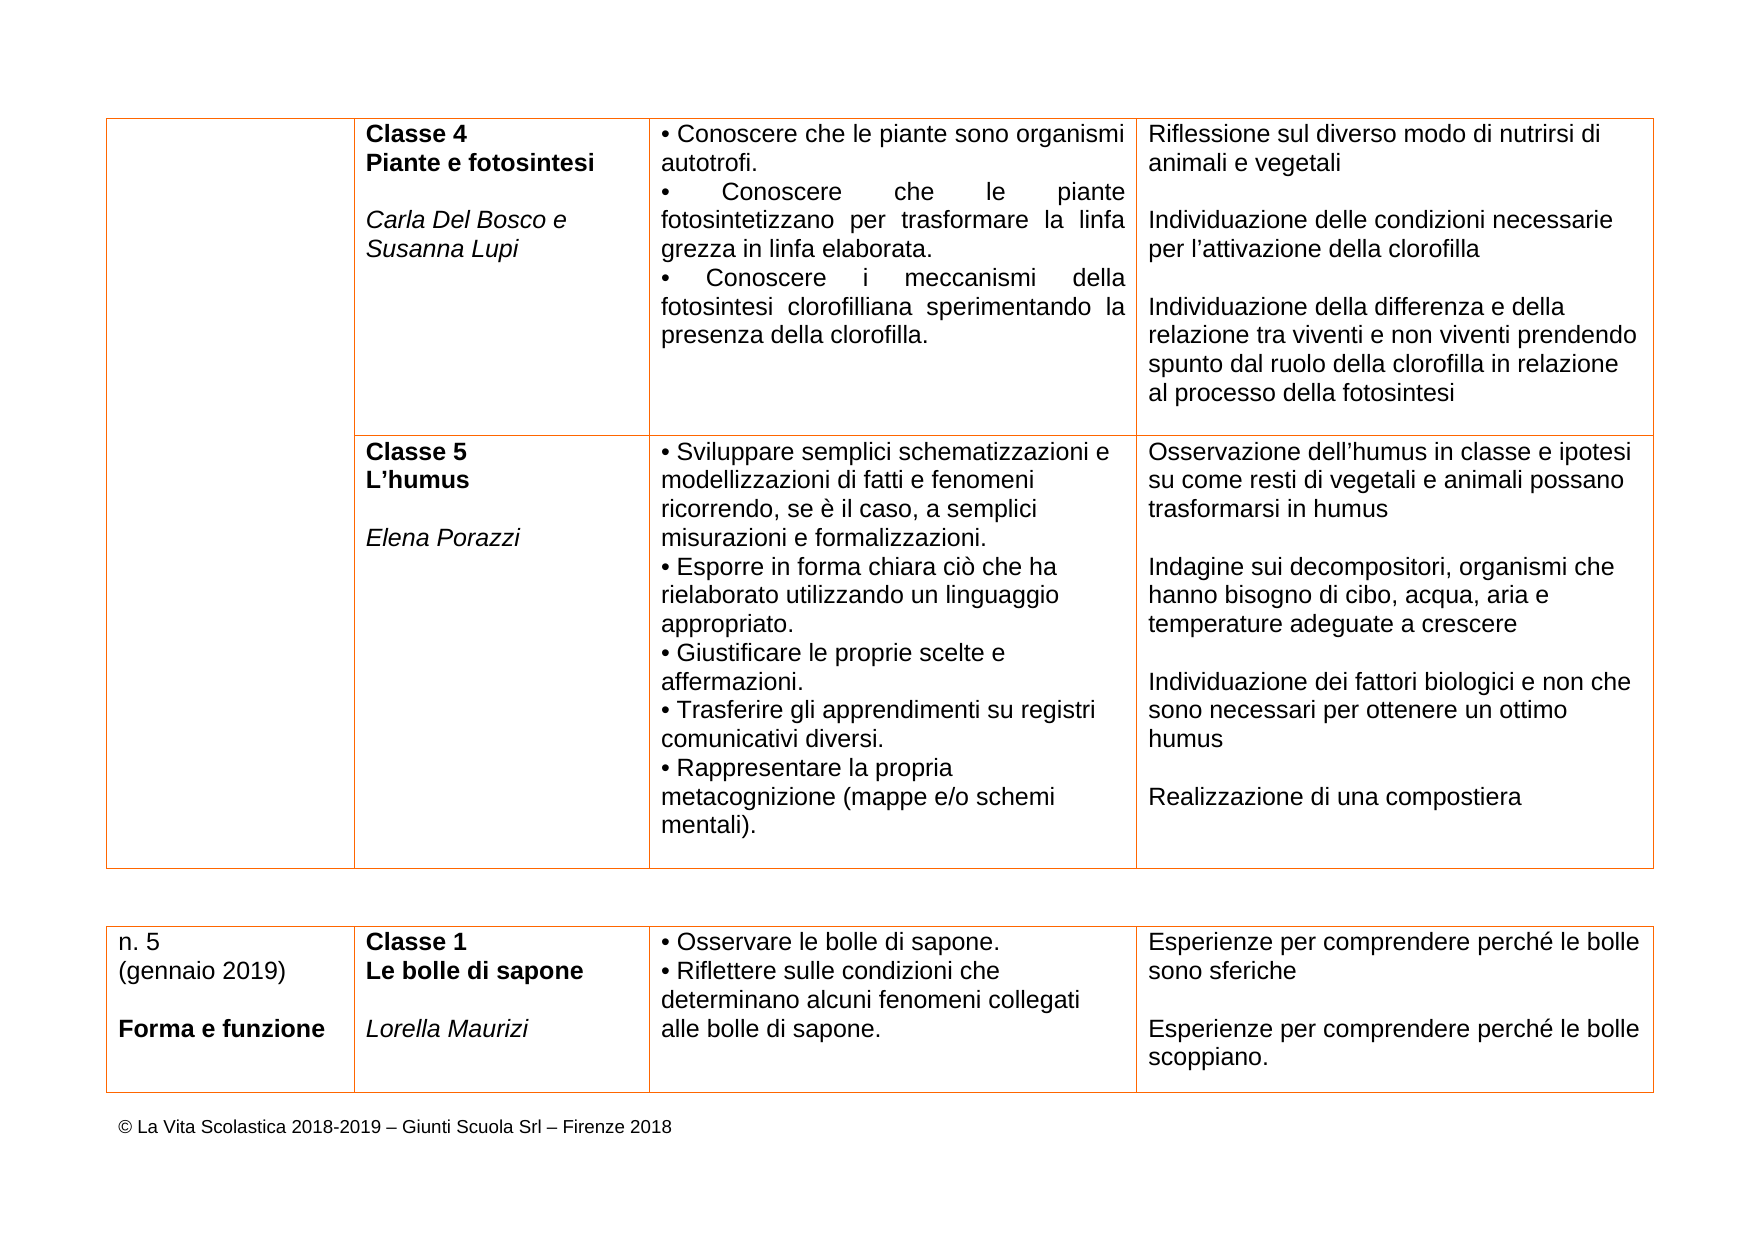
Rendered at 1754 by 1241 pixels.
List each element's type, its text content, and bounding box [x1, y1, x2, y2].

table_cell Osservazione dell’humus in classe e ipotesi su come resti di vegetali e animali possano trasformarsi in humus Indagine sui decompositori, organismi che hanno bisogno di cibo, acqua, aria e temperature adeguate a crescere Individuazione dei fattori biologici e non che sono necessari per ottenere un ottimo humus Realizzazione di una compostiera [1137, 436, 1653, 868]
table_cell • Sviluppare semplici schematizzazioni e modellizzazioni di fatti e fenomeni ricorrendo, se è il caso, a semplici misurazioni e formalizzazioni. • Esporre in forma chiara ciò che ha rielaborato utilizzando un linguaggio appropriato. • Giustificare le proprie scelte e affermazioni. • Trasferire gli apprendimenti su registri comunicativi diversi. • Rappresentare la propria metacognizione (mappe e/o schemi mentali). [650, 436, 1136, 868]
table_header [650, 927, 1136, 1092]
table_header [1137, 927, 1653, 1092]
table_cell Classe 5 L’humus Elena Porazzi [355, 436, 649, 868]
table_cell Classe 4 Piante e fotosintesi Carla Del Bosco e Susanna Lupi [355, 119, 649, 435]
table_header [107, 927, 354, 1092]
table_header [355, 927, 649, 1092]
table_cell Riflessione sul diverso modo di nutrirsi di animali e vegetali Individuazione delle condizioni necessarie per l’attivazione della clorofilla Individuazione della differenza e della relazione tra viventi e non viventi prendendo spunto dal ruolo della clorofilla in relazione al processo della fotosintesi [1137, 119, 1653, 435]
table_cell • Conoscere che le piante sono organismi autotrofi. • Conoscere che le piante fotosintetizzano per trasformare la linfa grezza in linfa elaborata. • Conoscere i meccanismi della fotosintesi clorofilliana sperimentando la presenza della clorofilla. [650, 119, 1136, 435]
